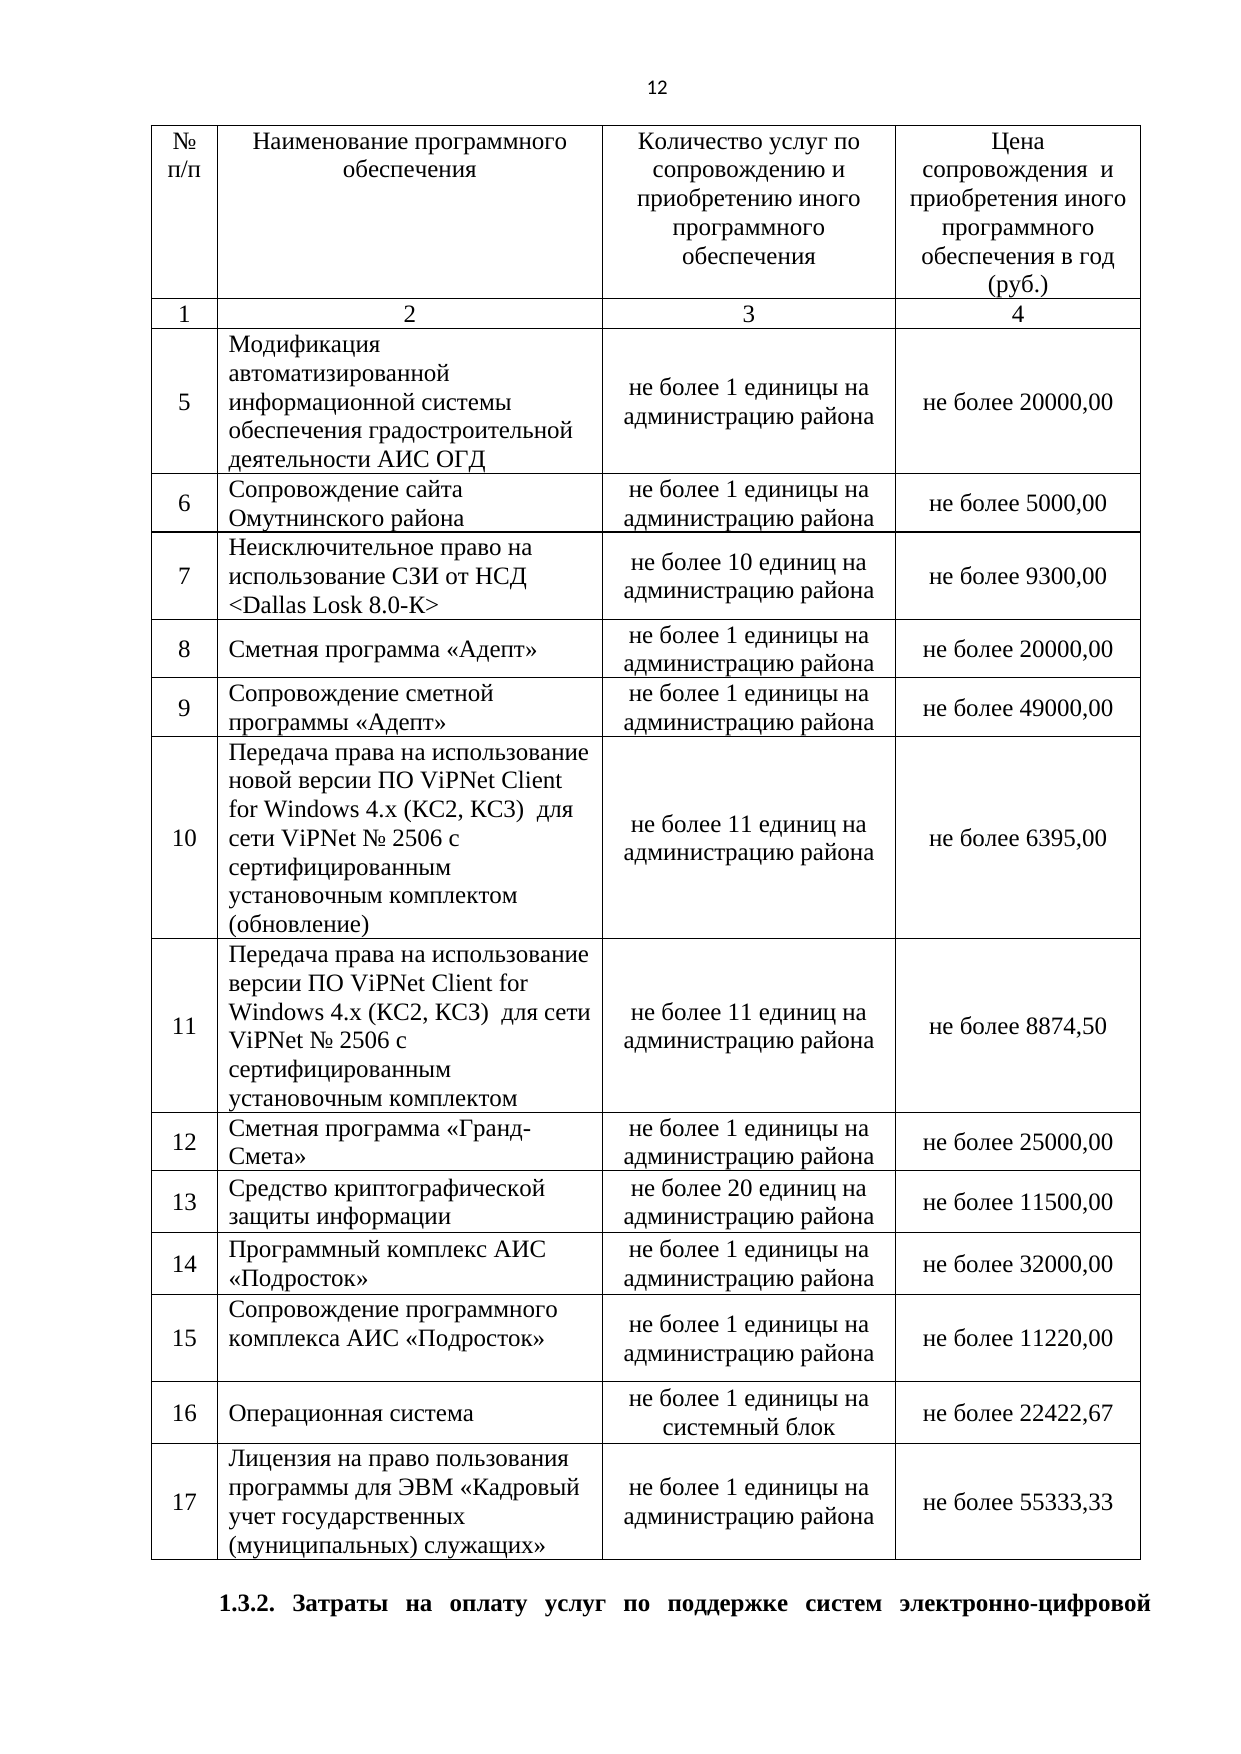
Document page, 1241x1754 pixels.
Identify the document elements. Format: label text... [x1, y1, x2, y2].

table_cell Программный комплекс АИС «Подросток» [218, 1233, 602, 1293]
table_cell не более 20 единиц на администрацию района [603, 1171, 895, 1232]
table_cell не более 1 единицы на администрацию района [603, 1295, 895, 1381]
table_cell 11 [152, 939, 217, 1112]
table_cell 16 [152, 1382, 217, 1442]
table_cell Сметная программа «Гранд-Смета» [218, 1113, 602, 1170]
table_cell не более 5000,00 [896, 474, 1140, 531]
table_cell 4 [896, 299, 1140, 328]
table_cell 6 [152, 474, 217, 531]
table_cell Сметная программа «Адепт» [218, 620, 602, 677]
table_cell не более 6395,00 [896, 737, 1140, 938]
table_cell 8 [152, 620, 217, 677]
table_cell 12 [152, 1113, 217, 1170]
table_cell Модификация автоматизированной информационной системы обеспечения градостроительной деятельности АИС ОГД [218, 329, 602, 473]
table_cell не более 25000,00 [896, 1113, 1140, 1170]
table_cell 10 [152, 737, 217, 938]
table_cell не более 1 единицы на администрацию района [603, 1233, 895, 1293]
table_header Количество услуг по сопровождению и приобретению иного программного обеспечения [603, 126, 895, 298]
table_cell не более 20000,00 [896, 329, 1140, 473]
table_cell 7 [152, 533, 217, 619]
table_cell 3 [603, 299, 895, 328]
table_cell Средство криптографической защиты информации [218, 1171, 602, 1232]
table_cell не более 1 единицы на администрацию района [603, 1444, 895, 1558]
table_cell 9 [152, 678, 217, 736]
table_cell 13 [152, 1171, 217, 1232]
table_cell не более 1 единицы на администрацию района [603, 620, 895, 677]
table_cell 2 [218, 299, 602, 328]
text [162, 1588, 1152, 1617]
table_cell Сопровождение сметной программы «Адепт» [218, 678, 602, 736]
table_cell не более 9300,00 [896, 533, 1140, 619]
table_cell не более 11 единиц на администрацию района [603, 939, 895, 1112]
table_cell не более 49000,00 [896, 678, 1140, 736]
table_cell не более 1 единицы на администрацию района [603, 474, 895, 531]
table_cell Сопровождение сайта Омутнинского района [218, 474, 602, 531]
table_cell 1 [152, 299, 217, 328]
table_cell не более 11500,00 [896, 1171, 1140, 1232]
table_cell не более 55333,33 [896, 1444, 1140, 1558]
table_cell Сопровождение программного комплекса АИС «Подросток» [218, 1295, 602, 1381]
table_cell не более 1 единицы на администрацию района [603, 329, 895, 473]
table_cell не более 1 единицы на администрацию района [603, 1113, 895, 1170]
table_cell не более 22422,67 [896, 1382, 1140, 1442]
table_cell не более 32000,00 [896, 1233, 1140, 1293]
table_cell 15 [152, 1295, 217, 1381]
table_header № п/п [152, 126, 217, 298]
table_cell 5 [152, 329, 217, 473]
table_cell Передача права на использование новой версии ПО ViPNet Client for Windows 4.x (КС2, КС3) для сети ViPNet № 2506 с сертифицированным установочным комплектом (обновление) [218, 737, 602, 938]
table_header Цена сопровождения и приобретения иного программного обеспечения в год (руб.) [896, 126, 1140, 298]
table_cell не более 1 единицы на системный блок [603, 1382, 895, 1442]
table_cell не более 1 единицы на администрацию района [603, 678, 895, 736]
table_cell не более 8874,50 [896, 939, 1140, 1112]
table_header Наименование программного обеспечения [218, 126, 602, 298]
table_cell не более 10 единиц на администрацию района [603, 533, 895, 619]
table_cell не более 11 единиц на администрацию района [603, 737, 895, 938]
table_cell 14 [152, 1233, 217, 1293]
table_cell 17 [152, 1444, 217, 1558]
table_cell не более 20000,00 [896, 620, 1140, 677]
table_cell Лицензия на право пользования программы для ЭВМ «Кадровый учет государственных (муниципальных) служащих» [218, 1444, 602, 1558]
table_cell не более 11220,00 [896, 1295, 1140, 1381]
table_cell Передача права на использование версии ПО ViPNet Client for Windows 4.x (КС2, КСЗ) для сети ViPNet № 2506 с сертифицированным установочным комплектом [218, 939, 602, 1112]
table_cell Операционная система [218, 1382, 602, 1442]
table_cell Неисключительное право на использование СЗИ от НСД <Dallas Losk 8.0-К> [218, 533, 602, 619]
